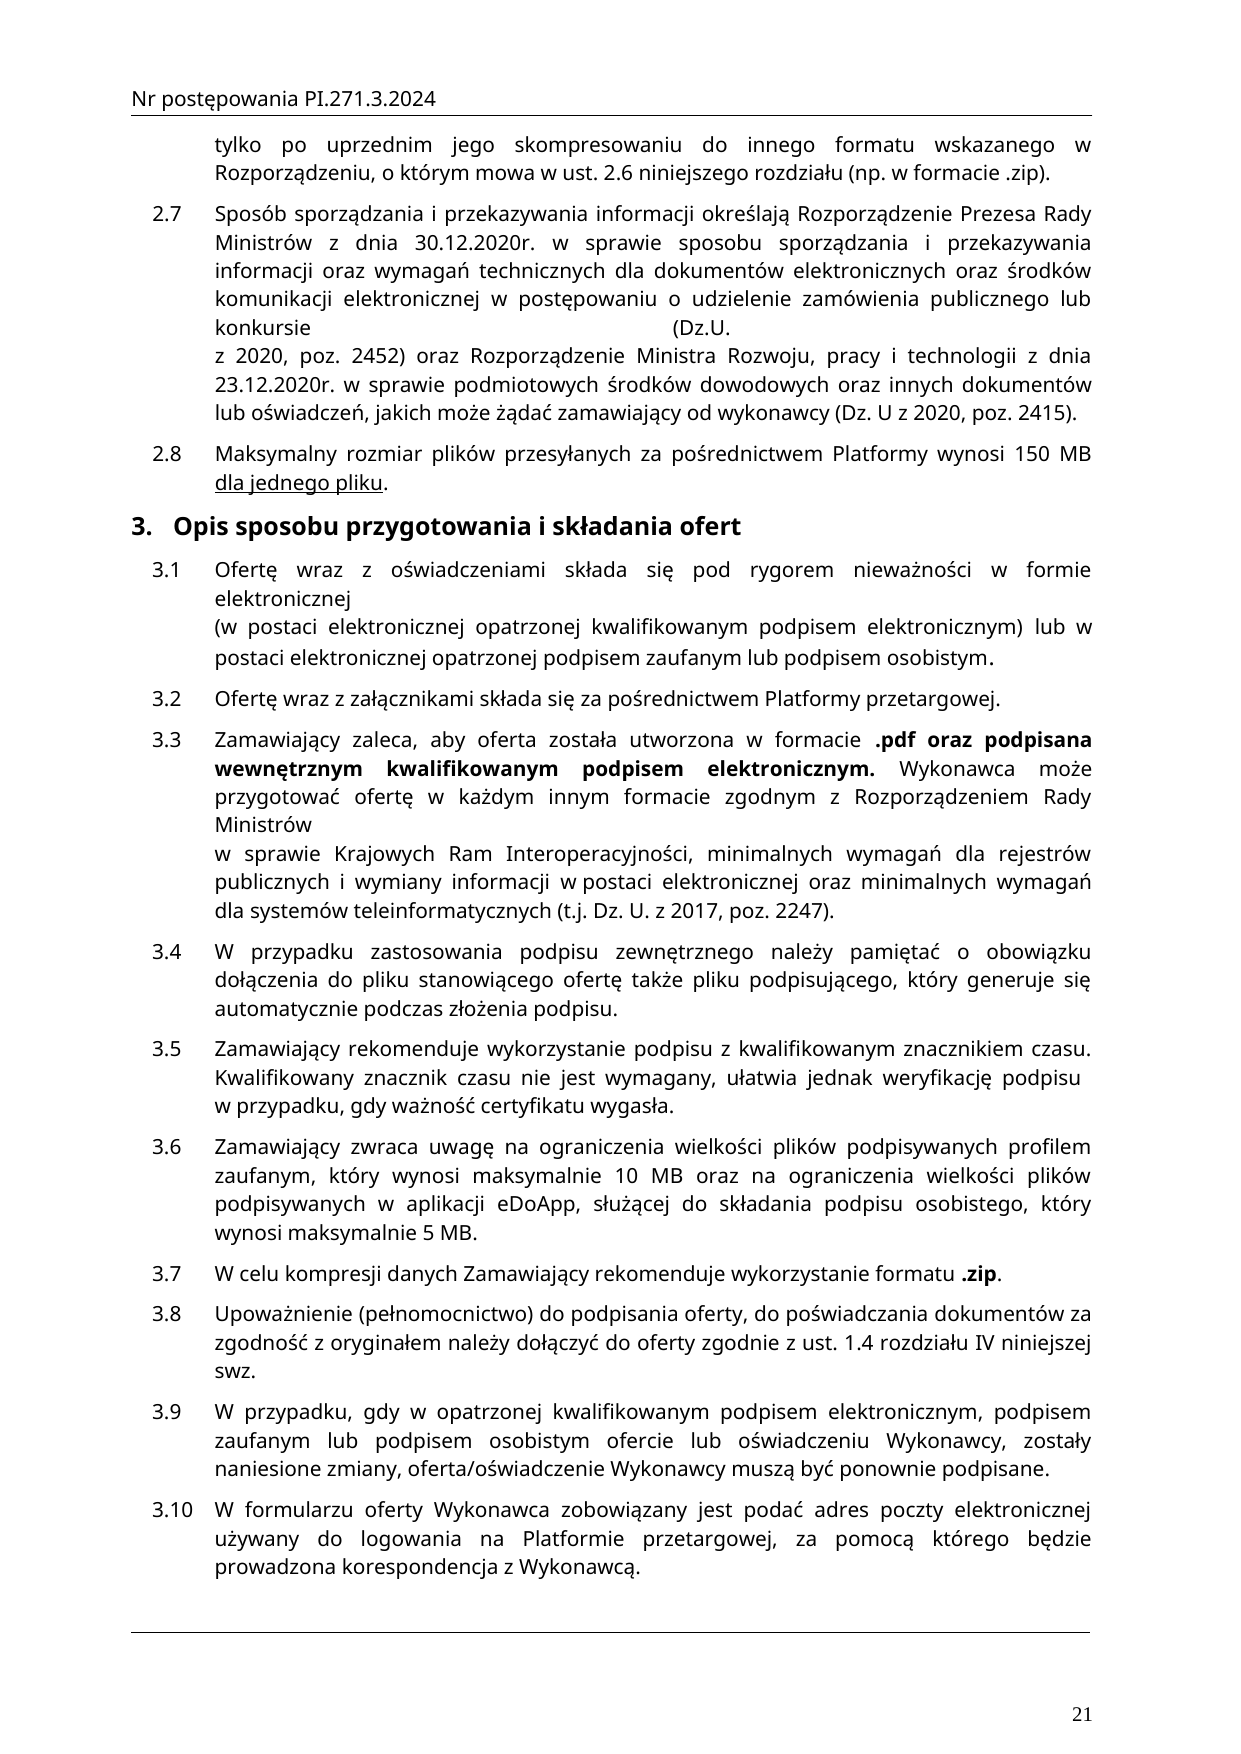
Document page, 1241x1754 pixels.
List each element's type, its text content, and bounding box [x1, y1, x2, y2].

subtitle Opis sposobu przygotowania i składania ofert [131, 509, 1092, 543]
list Ofertę wraz z oświadczeniami składa się pod rygorem nieważności w formie elektronicznej (w postaci elektronicznej opatrzonej kwalifikowanym podpisem elektronicznym) lub w postaci elektronicznej opatrzonej podpisem zaufanym lub podpisem osobistym. [152, 555, 1092, 672]
list W przypadku, gdy w opatrzonej kwalifikowanym podpisem elektronicznym, podpisem zaufanym lub podpisem osobistym ofercie lub oświadczeniu Wykonawcy, zostały naniesione zmiany, oferta/oświadczenie Wykonawcy muszą być ponownie podpisane. [152, 1397, 1092, 1483]
list Zamawiający zwraca uwagę na ograniczenia wielkości plików podpisywanych profilem zaufanym, który wynosi maksymalnie 10 MB oraz na ograniczenia wielkości plików podpisywanych w aplikacji eDoApp, służącej do składania podpisu osobistego, który wynosi maksymalnie 5 MB. [152, 1132, 1092, 1246]
list Sposób sporządzania i przekazywania informacji określają Rozporządzenie Prezesa Rady Ministrów z dnia 30.12.2020r. w sprawie sposobu sporządzania i przekazywania informacji oraz wymagań technicznych dla dokumentów elektronicznych oraz środków komunikacji elektronicznej w postępowaniu o udzielenie zamówienia publicznego lub konkursie (Dz.U. z 2020, poz. 2452) oraz Rozporządzenie Ministra Rozwoju, pracy i technologii z dnia 23.12.2020r. w sprawie podmiotowych środków dowodowych oraz innych dokumentów lub oświadczeń, jakich może żądać zamawiający od wykonawcy (Dz. U z 2020, poz. 2415). [152, 199, 1092, 427]
list W formularzu oferty Wykonawca zobowiązany jest podać adres poczty elektronicznej używany do logowania na Platformie przetargowej, za pomocą którego będzie prowadzona korespondencja z Wykonawcą. [152, 1495, 1092, 1581]
list Upoważnienie (pełnomocnictwo) do podpisania oferty, do poświadczania dokumentów za zgodność z oryginałem należy dołączyć do oferty zgodnie z ust. 1.4 rozdziału IV niniejszej swz. [152, 1299, 1092, 1385]
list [214, 130, 1092, 187]
list Zamawiający rekomenduje wykorzystanie podpisu z kwalifikowanym znacznikiem czasu. Kwalifikowany znacznik czasu nie jest wymagany, ułatwia jednak weryfikację podpisu w przypadku, gdy ważność certyfikatu wygasła. [152, 1034, 1092, 1120]
list Ofertę wraz z załącznikami składa się za pośrednictwem Platformy przetargowej. [152, 684, 1092, 713]
list W przypadku zastosowania podpisu zewnętrznego należy pamiętać o obowiązku dołączenia do pliku stanowiącego ofertę także pliku podpisującego, który generuje się automatycznie podczas złożenia podpisu. [152, 937, 1092, 1022]
list Zamawiający zaleca, aby oferta została utworzona w formacie .pdf oraz podpisana wewnętrznym kwalifikowanym podpisem elektronicznym. Wykonawca może przygotować ofertę w każdym innym formacie zgodnym z Rozporządzeniem Rady Ministrów w sprawie Krajowych Ram Interoperacyjności, minimalnych wymagań dla rejestrów publicznych i wymiany informacji w postaci elektronicznej oraz minimalnych wymagań dla systemów teleinformatycznych (t.j. Dz. U. z 2017, poz. 2247). [152, 725, 1092, 924]
list W celu kompresji danych Zamawiający rekomenduje wykorzystanie formatu .zip. [152, 1259, 1092, 1287]
list Maksymalny rozmiar plików przesyłanych za pośrednictwem Platformy wynosi 150 MB dla jednego pliku. [152, 439, 1092, 496]
